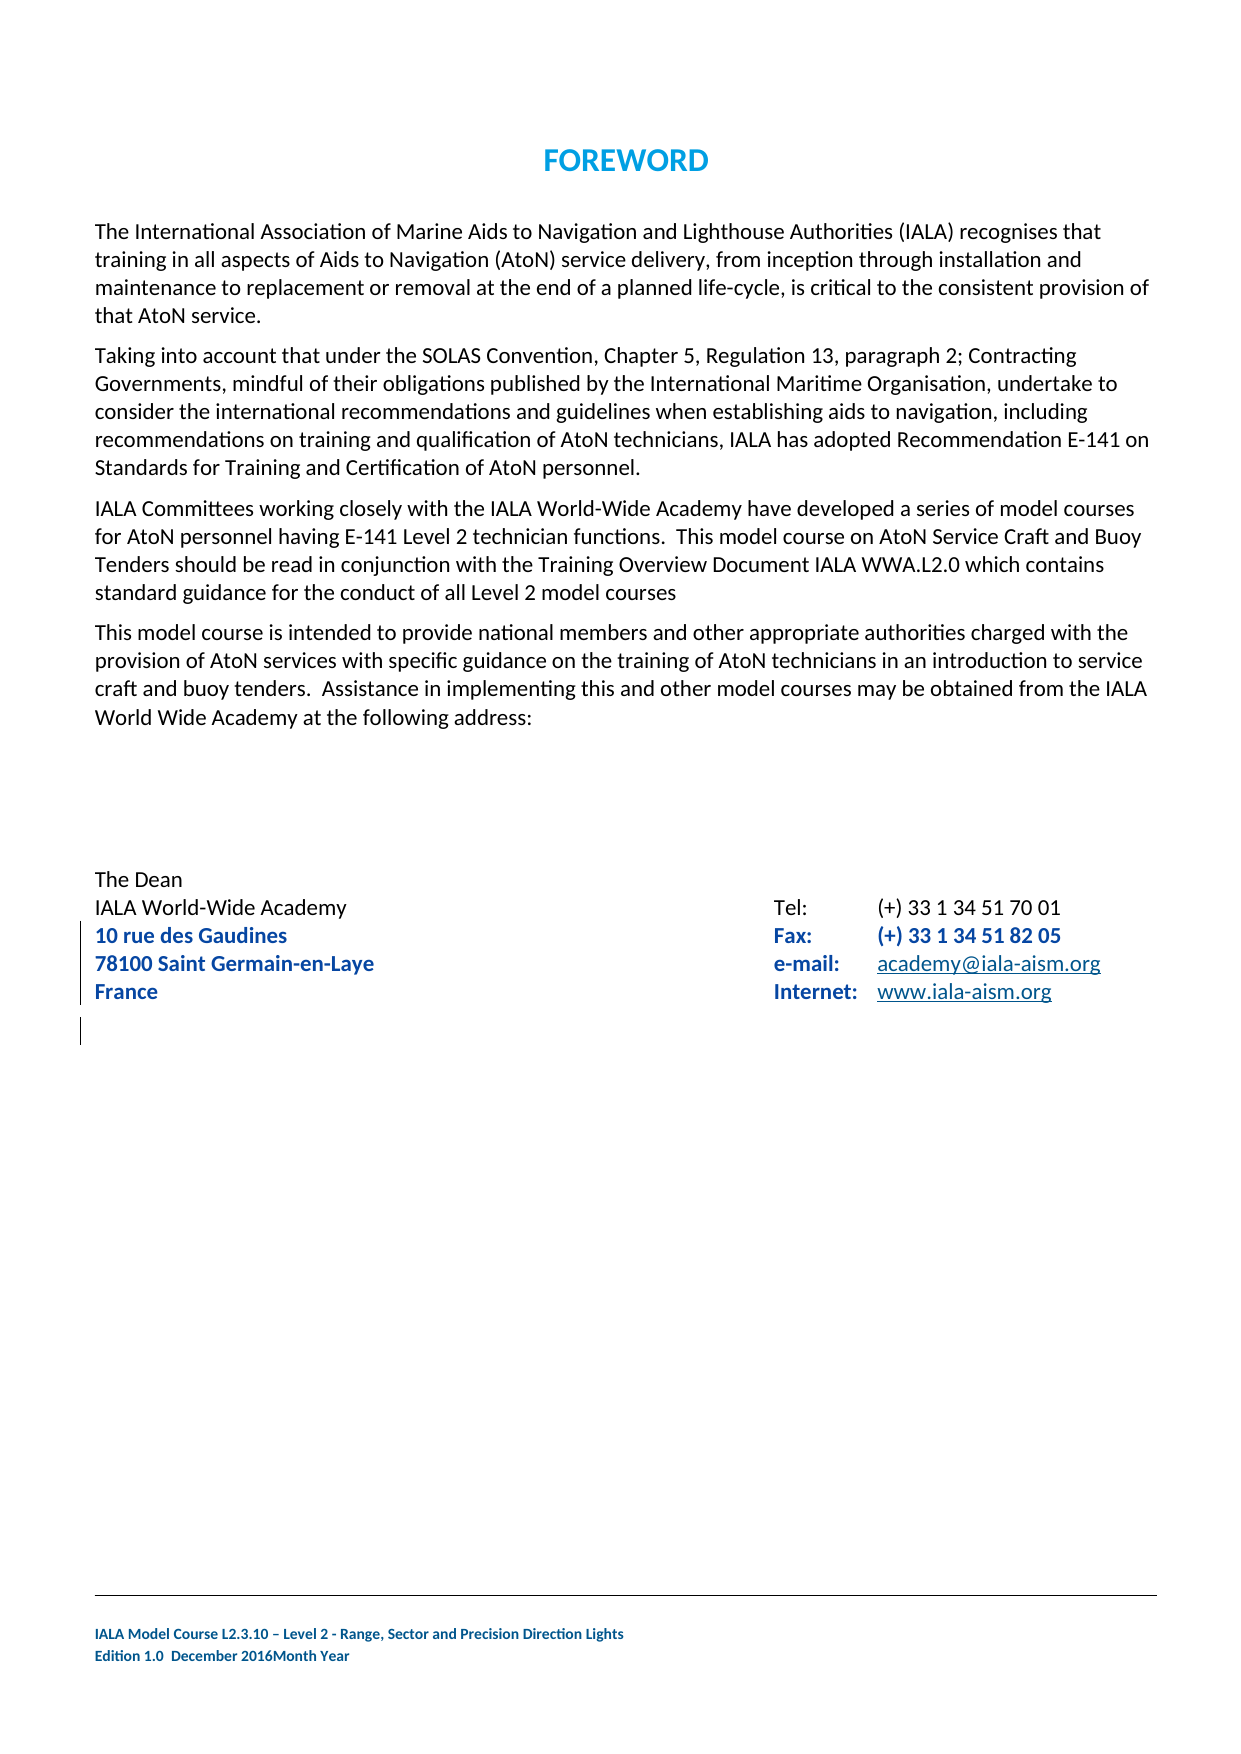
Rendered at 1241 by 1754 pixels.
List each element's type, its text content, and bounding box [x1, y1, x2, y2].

text The International Association of Marine Aids to Navigation and Lighthouse Authorities (IALA) recognises that training in all aspects of Aids to Navigation (AtoN) service delivery, from inception through installation and maintenance to replacement or removal at the end of a planned life-cycle, is critical to the consistent provision of that AtoN service. [94, 217, 1157, 329]
text FOREWORD [94, 138, 1157, 179]
text 78100 Saint Germain-en-Laye e-mail: academy@iala-aism.org [94, 949, 1157, 977]
text IALA Committees working closely with the IALA World-Wide Academy have developed a series of model courses for AtoN personnel having E-141 Level 2 technician functions. This model course on AtoN Service Craft and Buoy Tenders should be read in conjunction with the Training Overview Document IALA WWA.L2.0 which contains standard guidance for the conduct of all Level 2 model courses [94, 494, 1157, 606]
text IALA World-Wide Academy Tel: (+) 33 1 34 51 70 01 [94, 893, 1157, 921]
text France Internet: www.iala-aism.org [94, 977, 1157, 1005]
text Taking into account that under the SOLAS Convention, Chapter 5, Regulation 13, paragraph 2; Contracting Governments, mindful of their obligations published by the International Maritime Organisation, undertake to consider the international recommendations and guidelines when establishing aids to navigation, including recommendations on training and qualification of AtoN technicians, IALA has adopted Recommendation E-141 on Standards for Training and Certification of AtoN personnel. [94, 341, 1157, 481]
text This model course is intended to provide national members and other appropriate authorities charged with the provision of AtoN services with specific guidance on the training of AtoN technicians in an introduction to service craft and buoy tenders. Assistance in implementing this and other model courses may be obtained from the IALA World Wide Academy at the following address: [94, 618, 1157, 731]
text The Dean [94, 865, 1157, 893]
text 10 rue des Gaudines Fax: (+) 33 1 34 51 82 05 [94, 921, 1157, 949]
